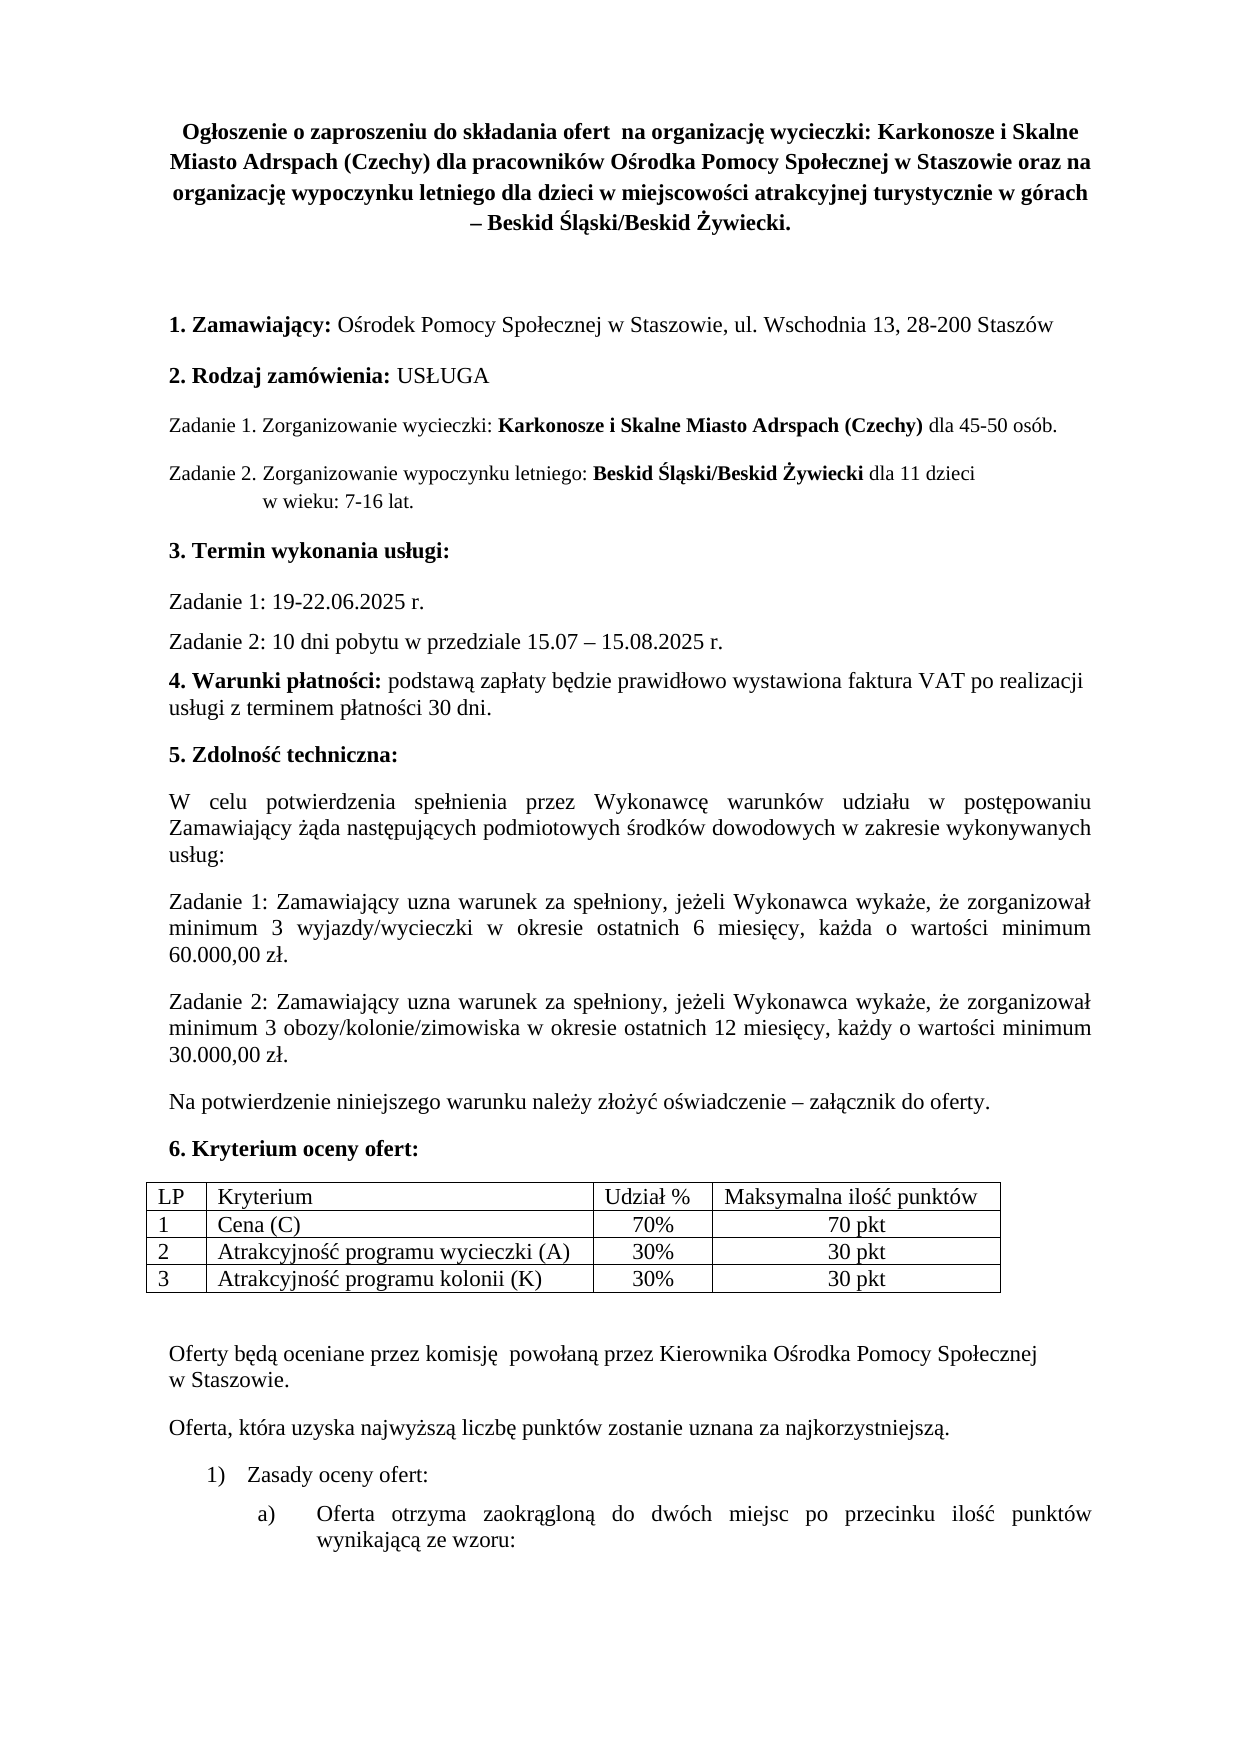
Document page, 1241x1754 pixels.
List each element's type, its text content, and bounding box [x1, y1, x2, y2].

table_cell 2 [147, 1238, 206, 1264]
text 3. Termin wykonania usługi: [169, 537, 1093, 564]
table_header LP [147, 1183, 206, 1209]
table_cell Atrakcyjność programu wycieczki (A) [207, 1238, 593, 1264]
table_cell 3 [147, 1265, 206, 1292]
table_cell 30% [594, 1238, 712, 1264]
table_header Udział % [594, 1183, 712, 1209]
table_cell 70% [594, 1211, 712, 1237]
text Na potwierdzenie niniejszego warunku należy złożyć oświadczenie – załącznik do oferty. [169, 1088, 1093, 1114]
table_cell 30 pkt [713, 1265, 1000, 1292]
text Zadanie 1: Zamawiający uzna warunek za spełniony, jeżeli Wykonawca wykaże, że zorganizował minimum 3 wyjazdy/wycieczki w okresie ostatnich 6 miesięcy, każda o wartości minimum 60.000,00 zł. [169, 888, 1093, 967]
text 5. Zdolność techniczna: [169, 741, 1093, 767]
list Zadanie 1. Zorganizowanie wycieczki: Karkonosze i Skalne Miasto Adrspach (Czechy) dla 45-50 osób. [169, 413, 1093, 437]
table_cell Cena (C) [207, 1211, 593, 1237]
list Zadanie 2. Zorganizowanie wypoczynku letniego: Beskid Śląski/Beskid Żywiecki dla 11 dzieci w wieku: 7-16 lat. [169, 461, 1093, 513]
table_cell 1 [147, 1211, 206, 1237]
text Zadanie 1: 19-22.06.2025 r. [169, 588, 1093, 615]
text 4. Warunki płatności: podstawą zapłaty będzie prawidłowo wystawiona faktura VAT po realizacji usługi z terminem płatności 30 dni. [169, 667, 1093, 720]
table_cell 30 pkt [713, 1238, 1000, 1264]
text Zadanie 2: Zamawiający uzna warunek za spełniony, jeżeli Wykonawca wykaże, że zorganizował minimum 3 obozy/kolonie/zimowiska w okresie ostatnich 12 miesięcy, każdy o wartości minimum 30.000,00 zł. [169, 988, 1093, 1067]
list Oferta otrzyma zaokrągloną do dwóch miejsc po przecinku ilość punktów wynikającą ze wzoru: [257, 1500, 1093, 1553]
table_header Kryterium [207, 1183, 593, 1209]
text Ogłoszenie o zaproszeniu do składania ofert na organizację wycieczki: Karkonosze i Skalne Miasto Adrspach (Czechy) dla pracowników Ośrodka Pomocy Społecznej w Staszowie oraz na organizację wypoczynku letniego dla dzieci w miejscowości atrakcyjnej turystycznie w górach – Beskid Śląski/Beskid Żywiecki. [169, 118, 1093, 235]
table_header Maksymalna ilość punktów [713, 1183, 1000, 1209]
text 1. Zamawiający: Ośrodek Pomocy Społecznej w Staszowie, ul. Wschodnia 13, 28-200 Staszów [169, 311, 1093, 337]
text Oferty będą oceniane przez komisję powołaną przez Kierownika Ośrodka Pomocy Społecznej w Staszowie. [169, 1340, 1093, 1393]
list Zasady oceny ofert: [206, 1461, 1093, 1487]
text W celu potwierdzenia spełnienia przez Wykonawcę warunków udziału w postępowaniu Zamawiający żąda następujących podmiotowych środków dowodowych w zakresie wykonywanych usług: [169, 788, 1093, 867]
text Zadanie 2: 10 dni pobytu w przedziale 15.07 – 15.08.2025 r. [169, 628, 1093, 654]
text Oferta, która uzyska najwyższą liczbę punktów zostanie uznana za najkorzystniejszą. [169, 1413, 1093, 1440]
text 6. Kryterium oceny ofert: [169, 1135, 1093, 1161]
table_cell 30% [594, 1265, 712, 1292]
table_cell 70 pkt [713, 1211, 1000, 1237]
table_cell Atrakcyjność programu kolonii (K) [207, 1265, 593, 1292]
text 2. Rodzaj zamówienia: USŁUGA [169, 362, 1093, 388]
